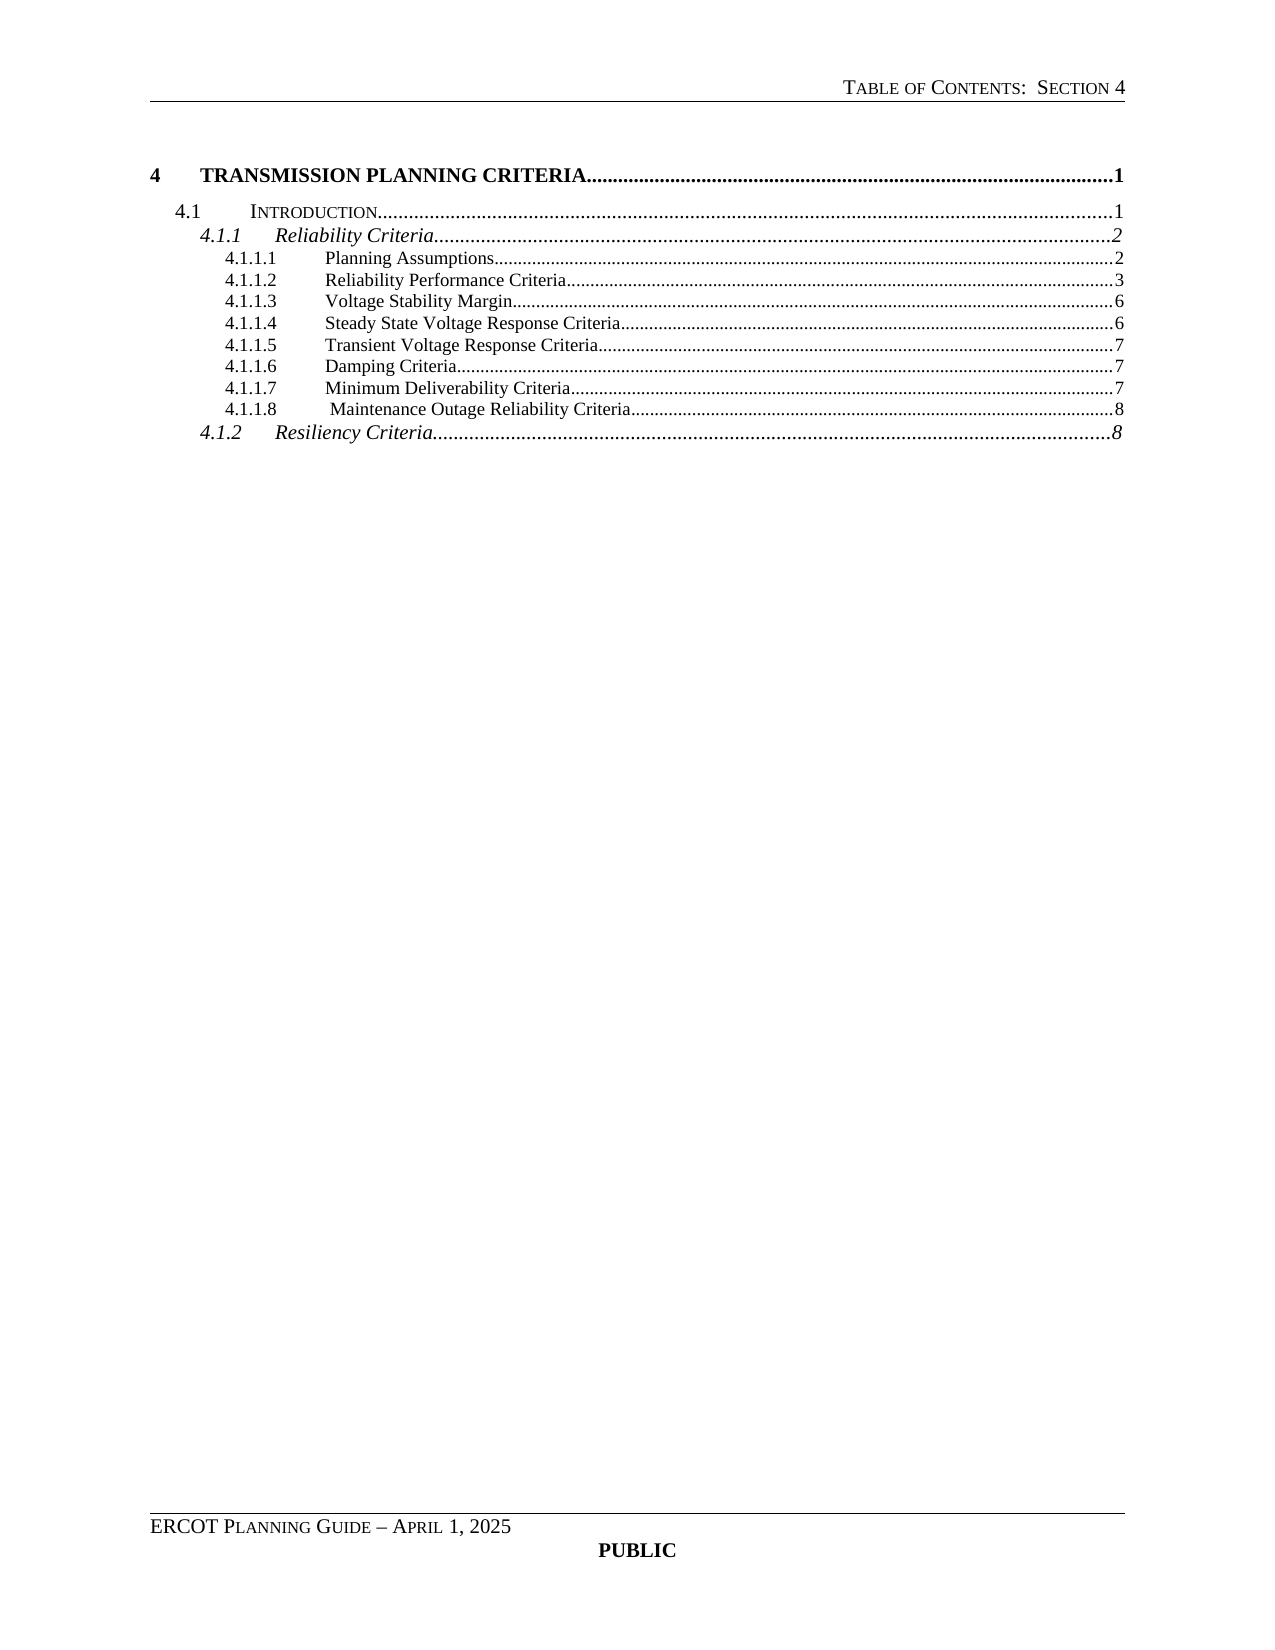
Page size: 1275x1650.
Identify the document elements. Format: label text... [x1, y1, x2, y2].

text 4.1.1.7 Minimum Deliverability Criteria 7 [225, 377, 1125, 398]
text 4.1.1.3 Voltage Stability Margin 6 [225, 290, 1125, 312]
text 4.1.1.2 Reliability Performance Criteria 3 [225, 269, 1125, 290]
text 4.1.1 Reliability Criteria 2 [200, 223, 1125, 247]
text 4 tRANSMISSION pLANNING CRITERIA 1 [150, 162, 1125, 187]
text 4.1.1.6 Damping Criteria 7 [225, 355, 1125, 377]
text 4.1 Introduction 1 [175, 199, 1125, 223]
text 4.1.2 Resiliency Criteria 8 [200, 420, 1125, 444]
text 4.1.1.8 Maintenance Outage Reliability Criteria 8 [225, 398, 1125, 420]
text 4.1.1.4 Steady State Voltage Response Criteria 6 [225, 312, 1125, 333]
text 4.1.1.1 Planning Assumptions 2 [225, 247, 1125, 269]
text 4.1.1.5 Transient Voltage Response Criteria 7 [225, 333, 1125, 355]
